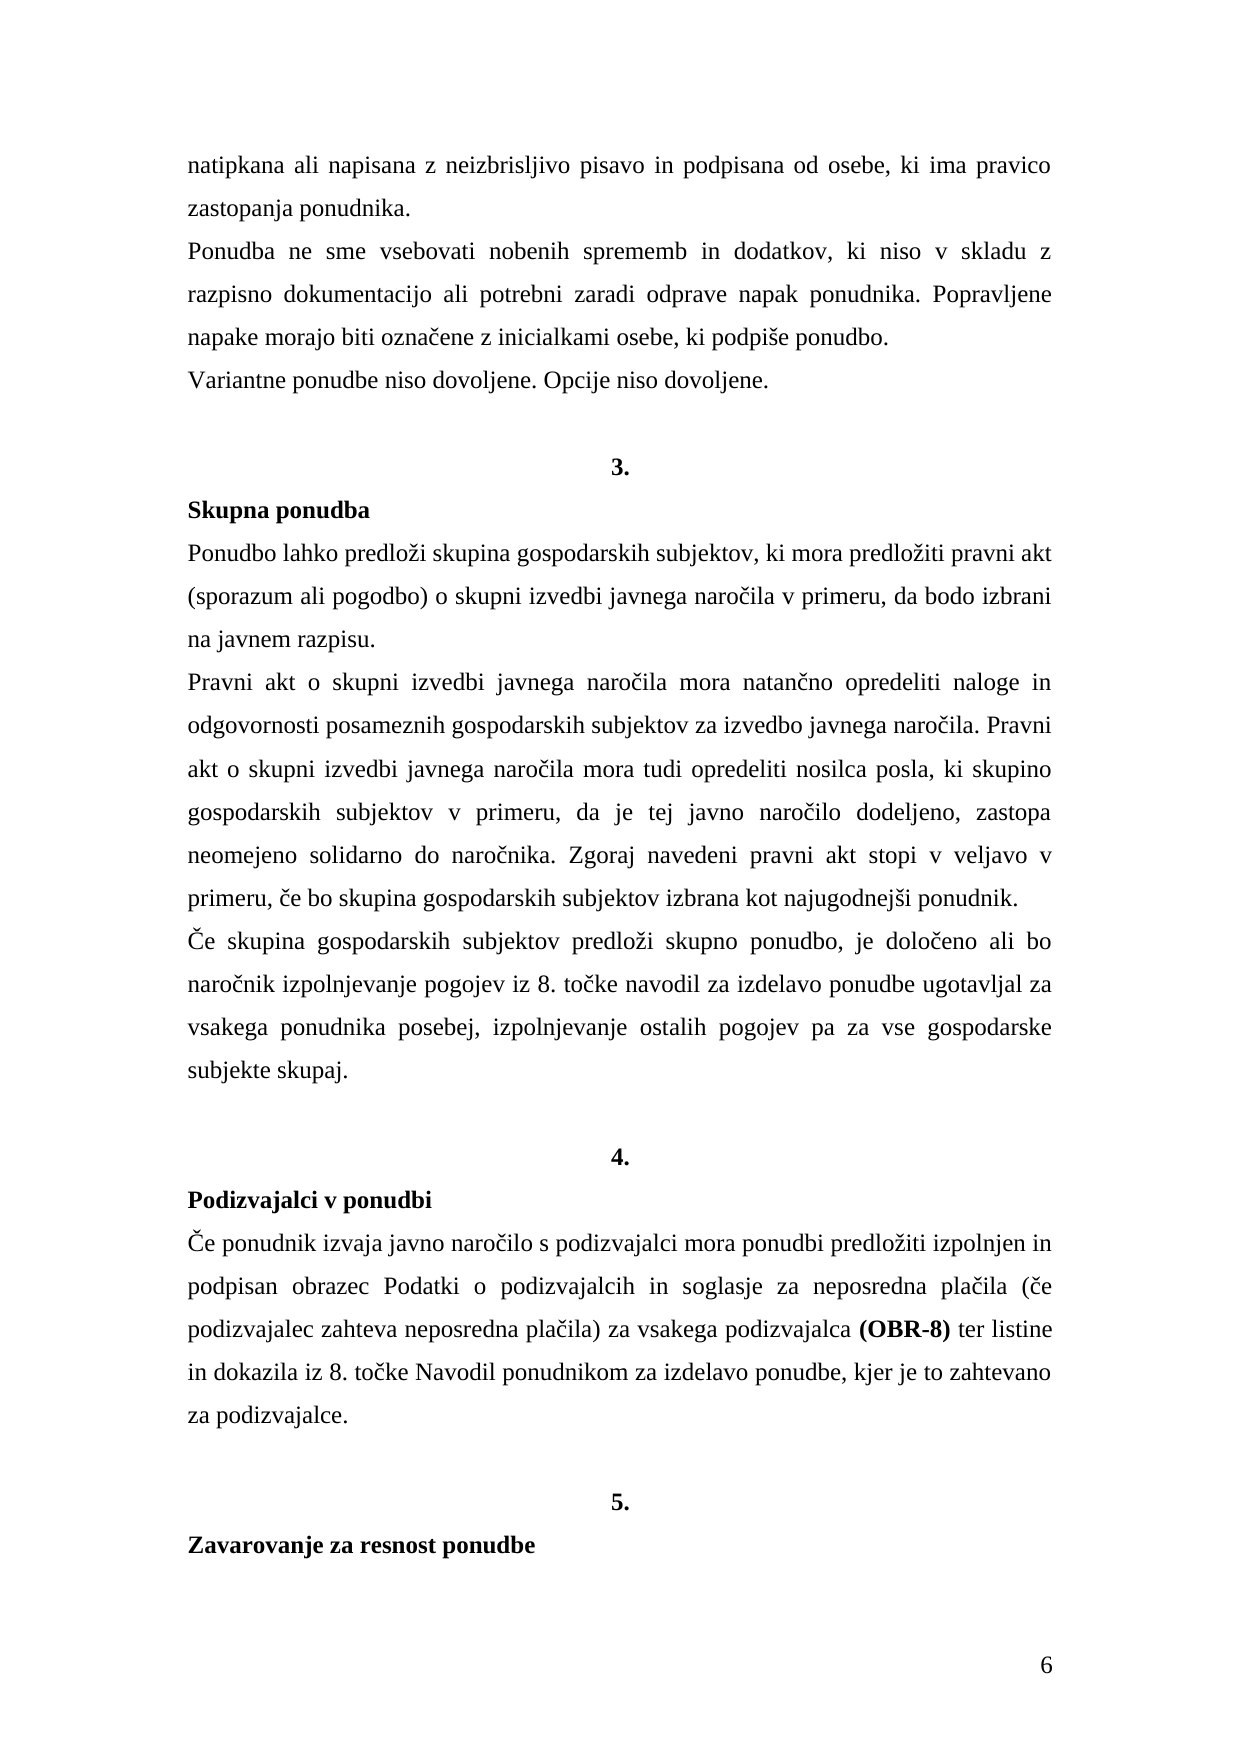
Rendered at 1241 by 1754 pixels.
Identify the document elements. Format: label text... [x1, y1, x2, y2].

list Ponudba ne sme vsebovati nobenih sprememb in dodatkov, ki niso v skladu z razpisno dokumentacijo ali potrebni zaradi odprave napak ponudnika. Popravljene napake morajo biti označene z inicialkami osebe, ki podpiše ponudbo. [187, 236, 1053, 351]
text Če skupina gospodarskih subjektov predloži skupno ponudbo, je določeno ali bo naročnik izpolnjevanje pogojev iz 8. točke navodil za izdelavo ponudbe ugotavljal za vsakega ponudnika posebej, izpolnjevanje ostalih pogojev pa za vse gospodarske subjekte skupaj. [187, 926, 1053, 1084]
text 3. [187, 452, 1053, 481]
list Skupna ponudba [187, 495, 1053, 524]
text 5. [187, 1487, 1053, 1516]
text Podizvajalci v ponudbi [187, 1185, 1053, 1214]
text Ponudbo lahko predloži skupina gospodarskih subjektov, ki mora predložiti pravni akt (sporazum ali pogodbo) o skupni izvedbi javnega naročila v primeru, da bodo izbrani na javnem razpisu. [187, 538, 1053, 653]
text 4. [187, 1142, 1053, 1171]
text Če ponudnik izvaja javno naročilo s podizvajalci mora ponudbi predložiti izpolnjen in podpisan obrazec Podatki o podizvajalcih in soglasje za neposredna plačila (če podizvajalec zahteva neposredna plačila) za vsakega podizvajalca (OBR-8) ter listine in dokazila iz 8. točke Navodil ponudnikom za izdelavo ponudbe, kjer je to zahtevano za podizvajalce. [187, 1228, 1053, 1429]
text Zavarovanje za resnost ponudbe [187, 1530, 1053, 1559]
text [187, 150, 1053, 222]
text Pravni akt o skupni izvedbi javnega naročila mora natančno opredeliti naloge in odgovornosti posameznih gospodarskih subjektov za izvedbo javnega naročila. Pravni akt o skupni izvedbi javnega naročila mora tudi opredeliti nosilca posla, ki skupino gospodarskih subjektov v primeru, da je tej javno naročilo dodeljeno, zastopa neomejeno solidarno do naročnika. Zgoraj navedeni pravni akt stopi v veljavo v primeru, če bo skupina gospodarskih subjektov izbrana kot najugodnejši ponudnik. [187, 667, 1053, 912]
list Variantne ponudbe niso dovoljene. Opcije niso dovoljene. [187, 366, 1053, 394]
